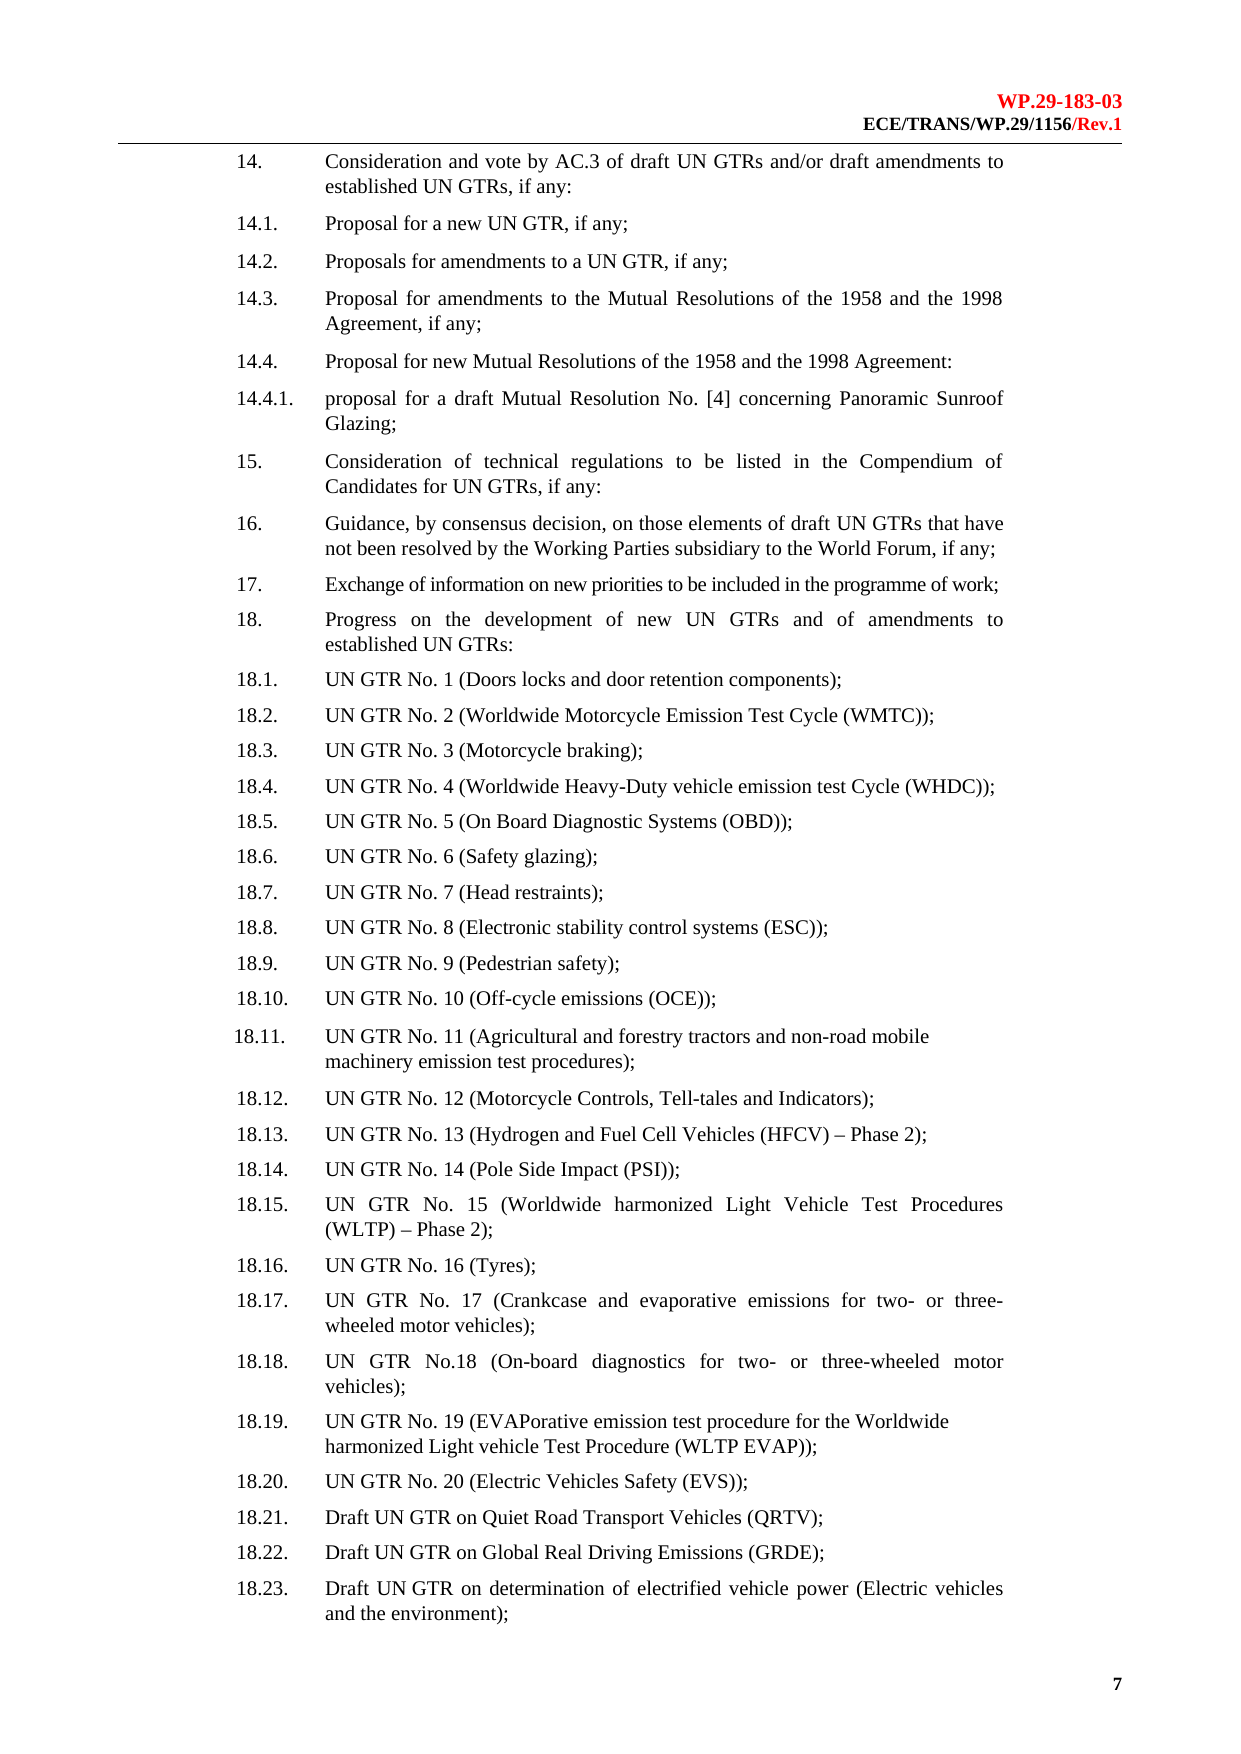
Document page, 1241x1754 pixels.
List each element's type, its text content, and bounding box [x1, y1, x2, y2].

text 18.4. UN GTR No. 4 (Worldwide Heavy-Duty vehicle emission test Cycle (WHDC)); [236, 773, 1004, 798]
text 18.23. Draft UN GTR on determination of electrified vehicle power (Electric vehicles and the environment); [236, 1575, 1004, 1625]
text 18.1. UN GTR No. 1 (Doors locks and door retention components); [236, 666, 1004, 691]
text 18.13. UN GTR No. 13 (Hydrogen and Fuel Cell Vehicles (HFCV) – Phase 2); [236, 1121, 1004, 1146]
text 14.3. Proposal for amendments to the Mutual Resolutions of the 1958 and the 1998 Agreement, if any; [236, 285, 1004, 335]
text 18.22. Draft UN GTR on Global Real Driving Emissions (GRDE); [236, 1539, 1004, 1564]
text 18.6. UN GTR No. 6 (Safety glazing); [236, 843, 1004, 868]
text 18.2. UN GTR No. 2 (Worldwide Motorcycle Emission Test Cycle (WMTC)); [236, 702, 1004, 727]
text 18.21. Draft UN GTR on Quiet Road Transport Vehicles (QRTV); [236, 1504, 1004, 1529]
text 18.9. UN GTR No. 9 (Pedestrian safety); [236, 950, 1004, 975]
text 18.14. UN GTR No. 14 (Pole Side Impact (PSI)); [236, 1156, 1004, 1181]
text 14.4. Proposal for new Mutual Resolutions of the 1958 and the 1998 Agreement: [236, 348, 1004, 373]
text 14.2. Proposals for amendments to a UN GTR, if any; [236, 248, 1004, 273]
text 18.10. UN GTR No. 10 (Off-cycle emissions (OCE)); [236, 985, 1004, 1010]
text 15. Consideration of technical regulations to be listed in the Compendium of Candidates for UN GTRs, if any: [236, 448, 1004, 498]
text 18.12. UN GTR No. 12 (Motorcycle Controls, Tell-tales and Indicators); [236, 1085, 1004, 1110]
text 14. Consideration and vote by AC.3 of draft UN GTRs and/or draft amendments to established UN GTRs, if any: [236, 148, 1004, 198]
text 14.1. Proposal for a new UN GTR, if any; [236, 210, 1004, 235]
text 18.7. UN GTR No. 7 (Head restraints); [236, 879, 1004, 904]
text 17. Exchange of information on new priorities to be included in the programme of work; [236, 571, 1004, 596]
text 18. Progress on the development of new UN GTRs and of amendments to established UN GTRs: [236, 606, 1004, 656]
text 18.17. UN GTR No. 17 (Crankcase and evaporative emissions for two- or three-wheeled motor vehicles); [236, 1287, 1004, 1337]
text 18.5. UN GTR No. 5 (On Board Diagnostic Systems (OBD)); [236, 808, 1004, 833]
text 14.4.1. proposal for a draft Mutual Resolution No. [4] concerning Panoramic Sunroof Glazing; [236, 385, 1004, 435]
text 18.16. UN GTR No. 16 (Tyres); [236, 1252, 1004, 1277]
text 18.15. UN GTR No. 15 (Worldwide harmonized Light Vehicle Test Procedures (WLTP) – Phase 2); [236, 1191, 1004, 1241]
text 18.11. UN GTR No. 11 (Agricultural and forestry tractors and non-road mobile machinery emission test procedures); [233, 1023, 1004, 1073]
text 18.18. UN GTR No.18 (On-board diagnostics for two- or three-wheeled motor vehicles); [236, 1348, 1004, 1398]
text 18.3. UN GTR No. 3 (Motorcycle braking); [236, 737, 1004, 762]
text 18.19. UN GTR No. 19 (EVAPorative emission test procedure for the Worldwide harmonized Light vehicle Test Procedure (WLTP EVAP)); [236, 1408, 1004, 1458]
text 18.8. UN GTR No. 8 (Electronic stability control systems (ESC)); [236, 914, 1004, 939]
text 16. Guidance, by consensus decision, on those elements of draft UN GTRs that have not been resolved by the Working Parties subsidiary to the World Forum, if any; [236, 510, 1004, 560]
text 18.20. UN GTR No. 20 (Electric Vehicles Safety (EVS)); [236, 1468, 1004, 1493]
